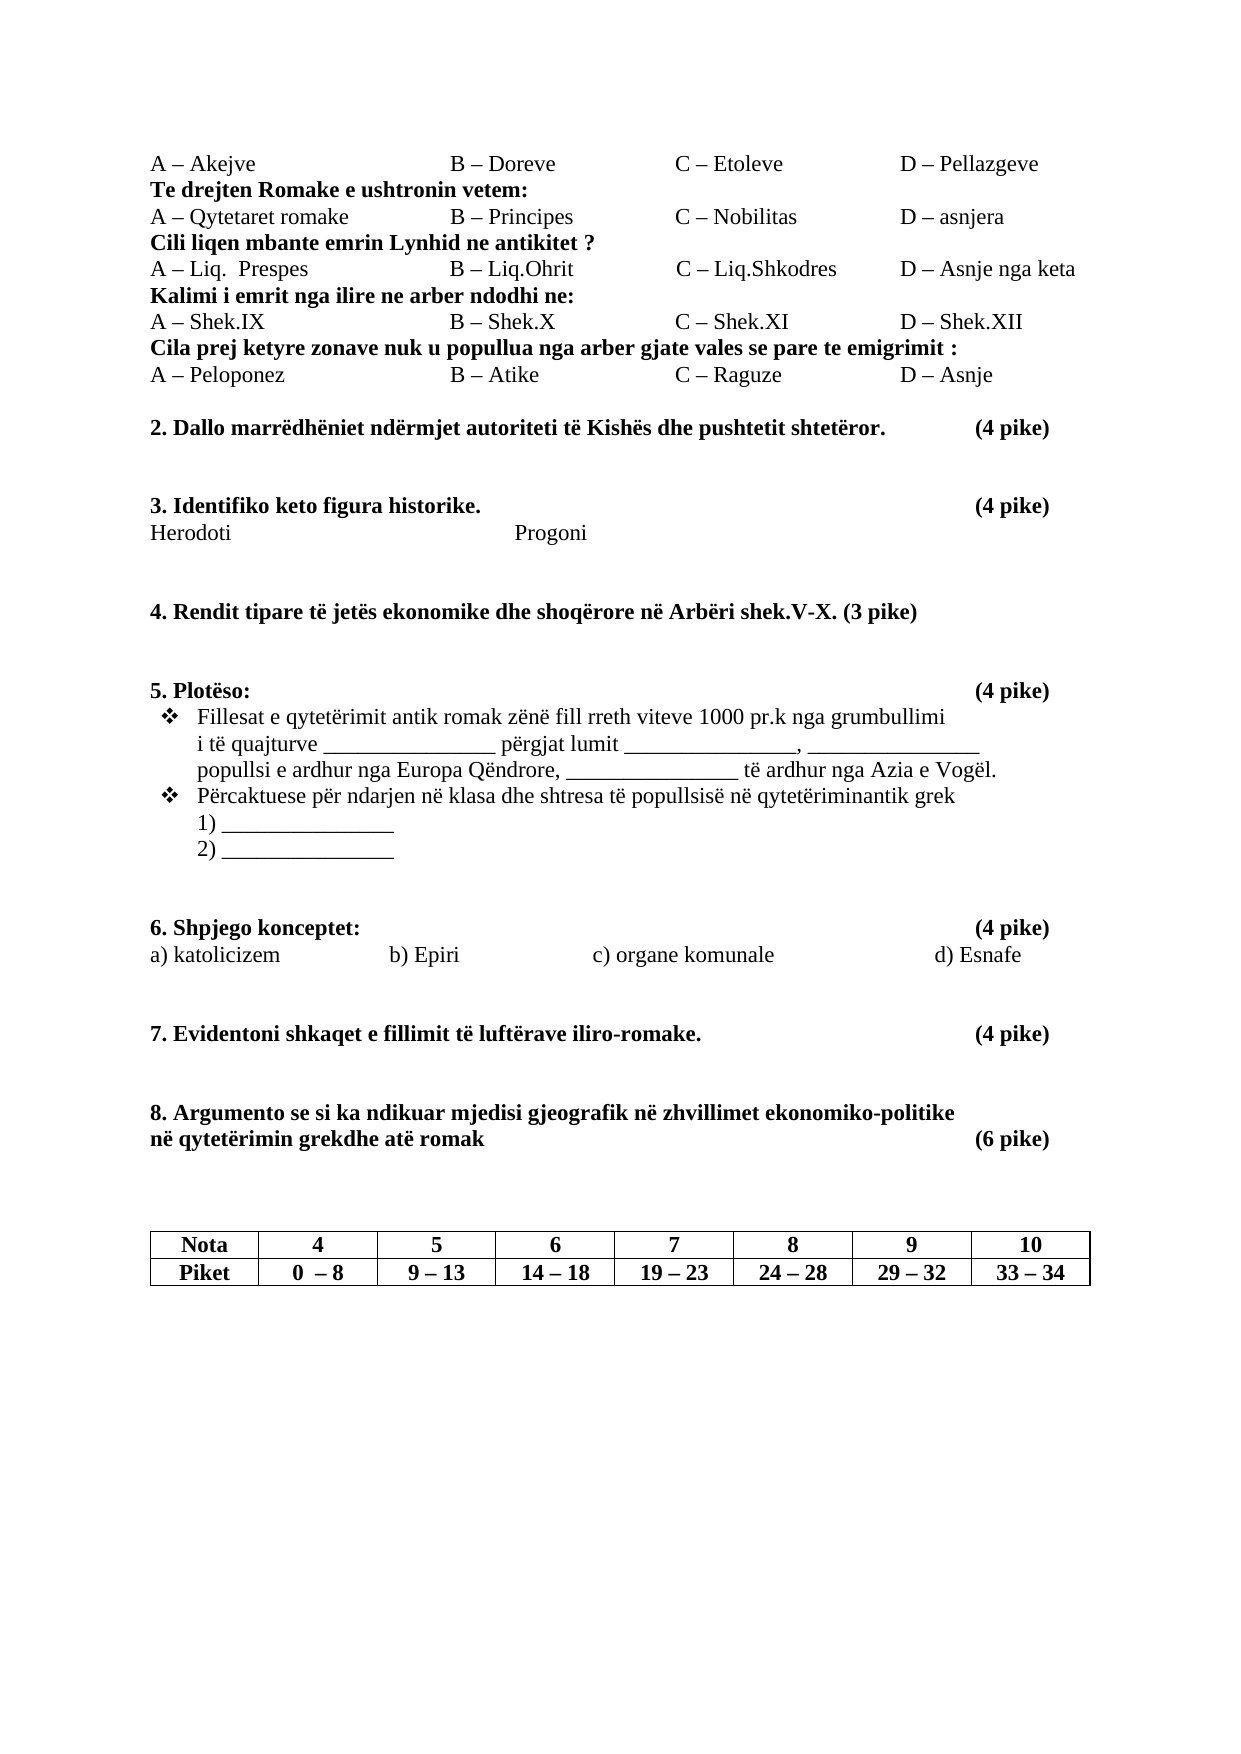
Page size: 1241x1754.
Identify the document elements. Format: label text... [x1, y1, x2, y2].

table_cell 19 – 23 [615, 1259, 733, 1285]
text Kalimi i emrit nga ilire ne arber ndodhi ne: [150, 282, 1088, 308]
table_header 6 [496, 1232, 614, 1258]
text A – Shek.IX B – Shek.X C – Shek.XI D – Shek.XII [150, 308, 1088, 334]
text 7. Evidentoni shkaqet e fillimit të luftërave iliro-romake. (4 pike) [150, 1020, 1088, 1046]
text A – Qytetaret romake B – Principes C – Nobilitas D – asnjera [150, 203, 1088, 229]
list Përcaktuese për ndarjen në klasa dhe shtresa të popullsisë në qytetëriminantik grek [159, 782, 1088, 809]
table_cell Piket [151, 1259, 258, 1285]
table_cell 33 – 34 [972, 1259, 1089, 1285]
text Herodoti Progoni [150, 519, 1088, 545]
text 8. Argumento se si ka ndikuar mjedisi gjeografik në zhvillimet ekonomiko-politike në qytetërimin grekdhe atë romak (6 pike) [150, 1099, 1088, 1151]
table_header 10 [972, 1232, 1089, 1258]
list 1) _______________ [197, 809, 1088, 835]
table_header 9 [853, 1232, 971, 1258]
table_cell 0 – 8 [259, 1259, 377, 1285]
text 6. Shpjego konceptet: (4 pike) [150, 914, 1088, 941]
table_header Nota [151, 1232, 258, 1258]
table_header 4 [259, 1232, 377, 1258]
text 3. Identifiko keto figura historike. (4 pike) [150, 493, 1088, 519]
text 2. Dallo marrëdhëniet ndërmjet autoriteti të Kishës dhe pushtetit shtetëror. (4 pike) [150, 413, 1088, 440]
text Cili liqen mbante emrin Lynhid ne antikitet ? [150, 229, 1088, 255]
list Fillesat e qytetërimit antik romak zënë fill rreth viteve 1000 pr.k nga grumbullimi i të quajturve _______________ përgjat lumit _______________, _______________ popullsi e ardhur nga Europa Qëndrore, _______________ të ardhur nga Azia e Vogël. [159, 703, 1088, 782]
list 2) _______________ [197, 835, 1088, 862]
table_cell 14 – 18 [496, 1259, 614, 1285]
text A – Akejve B – Doreve C – Etoleve D – Pellazgeve [150, 150, 1088, 176]
table_header 8 [734, 1232, 852, 1258]
table_cell 9 – 13 [378, 1259, 495, 1285]
table_header 5 [378, 1232, 495, 1258]
text Cila prej ketyre zonave nuk u popullua nga arber gjate vales se pare te emigrimit : [150, 334, 1088, 361]
text 5. Plotëso: (4 pike) [150, 677, 1088, 703]
table_cell 29 – 32 [853, 1259, 971, 1285]
text 4. Rendit tipare të jetës ekonomike dhe shoqërore në Arbëri shek.V-X. (3 pike) [150, 598, 1088, 624]
table_header 7 [615, 1232, 733, 1258]
text a) katolicizem b) Epiri c) organe komunale d) Esnafe [150, 941, 1088, 967]
table_cell 24 – 28 [734, 1259, 852, 1285]
text Te drejten Romake e ushtronin vetem: [150, 176, 1088, 203]
text A – Liq. Prespes B – Liq.Ohrit C – Liq.Shkodres D – Asnje nga keta [150, 255, 1088, 282]
text A – Peloponez B – Atike C – Raguze D – Asnje [150, 361, 1088, 387]
